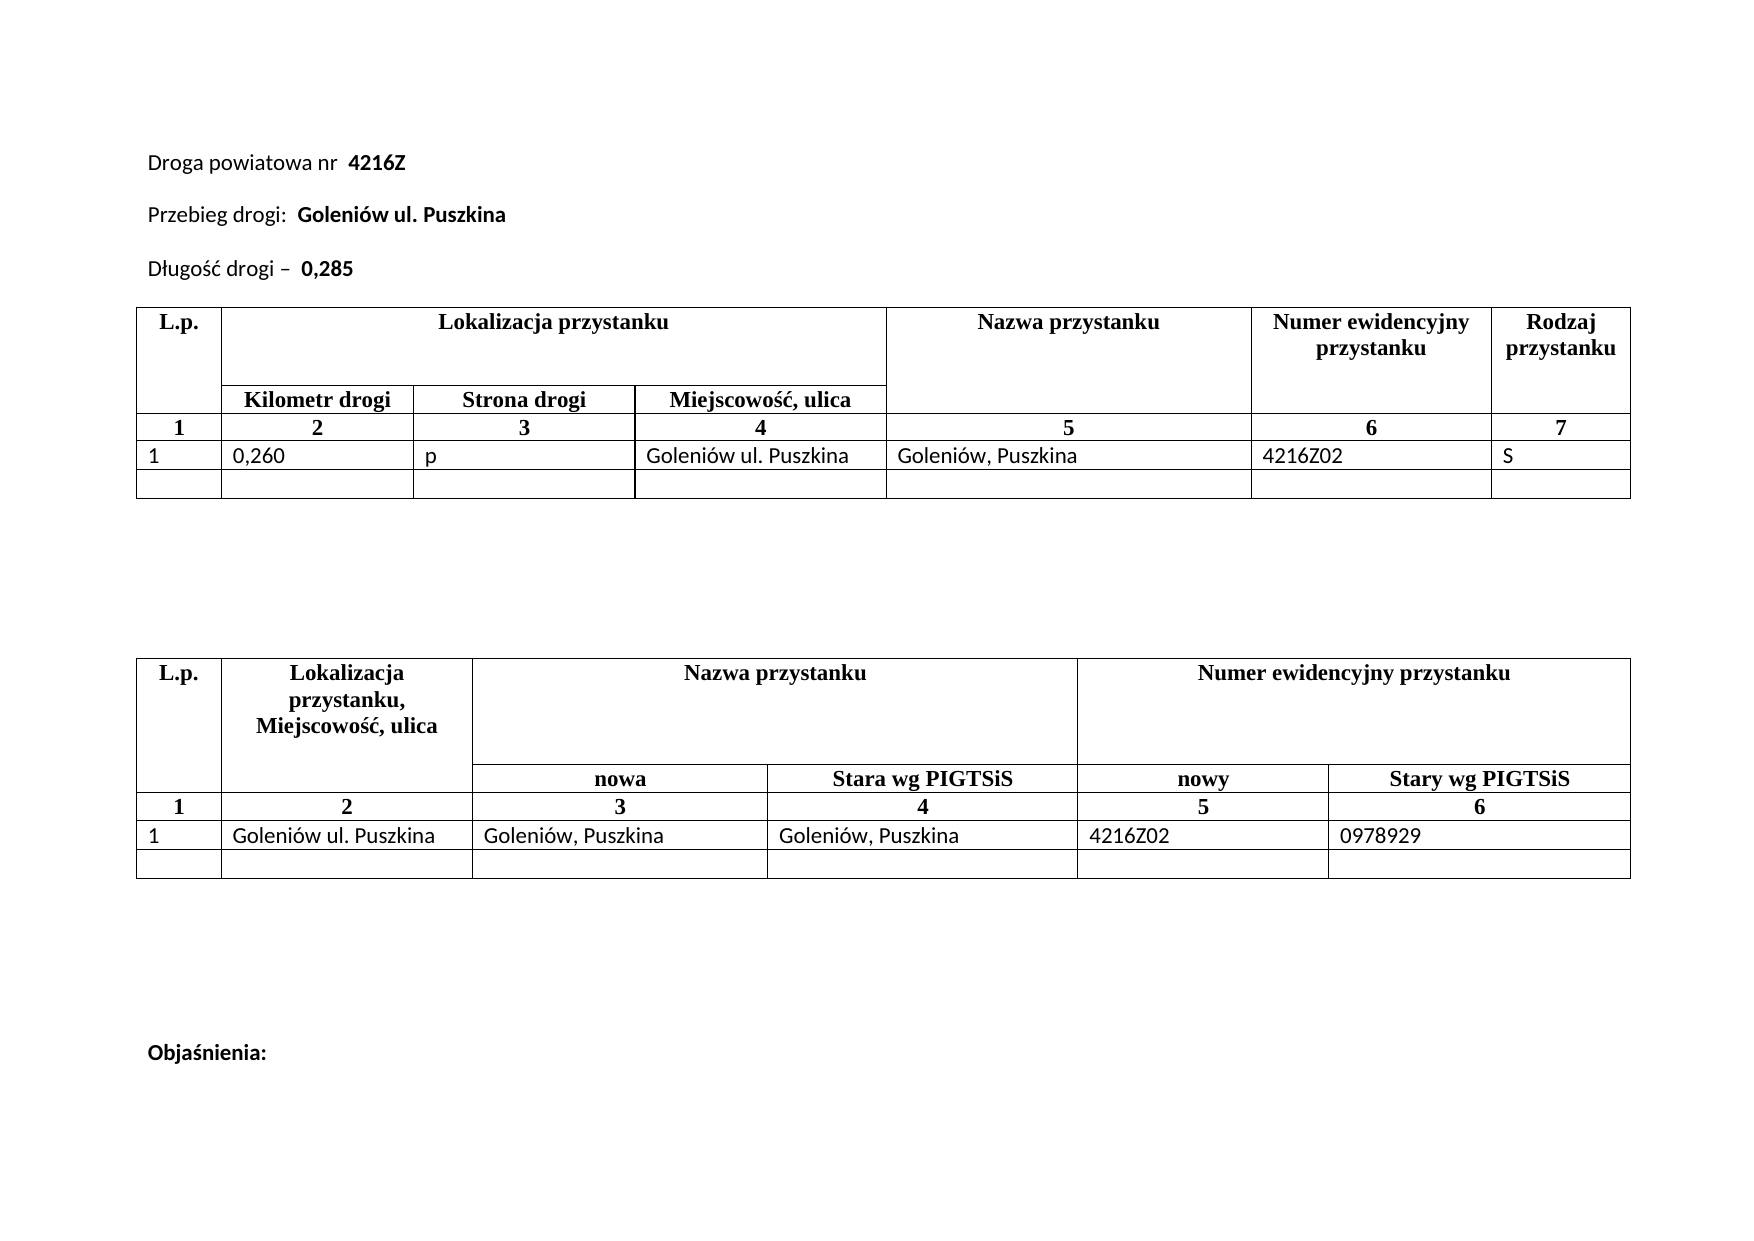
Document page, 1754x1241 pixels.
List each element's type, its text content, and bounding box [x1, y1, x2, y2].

table_cell nowy [1078, 765, 1328, 792]
table_cell [222, 850, 472, 878]
table_cell [137, 850, 221, 878]
text Objaśnienia: [148, 1038, 1606, 1066]
table_cell Goleniów, Puszkina [887, 441, 1251, 469]
table_header Nazwa przystanku [887, 308, 1251, 413]
table_cell Goleniów, Puszkina [473, 821, 767, 849]
table_cell [636, 470, 886, 498]
table_cell p [414, 441, 634, 469]
table_cell 6 [1252, 414, 1491, 440]
table_cell Strona drogi [414, 386, 634, 413]
table_header L.p. [137, 659, 221, 792]
table_cell Stary wg PIGTSiS [1329, 765, 1630, 792]
text Droga powiatowa nr 4216Z [148, 148, 1606, 176]
table_header Numer ewidencyjny przystanku [1252, 308, 1491, 413]
text Długość drogi – 0,285 [148, 254, 1606, 282]
table_cell 3 [414, 414, 634, 440]
table_header Nazwa przystanku [473, 659, 1077, 764]
table_cell Miejscowość, ulica [636, 386, 886, 413]
table_cell [887, 470, 1251, 498]
table_cell [768, 850, 1077, 878]
table_cell 0978929 [1329, 821, 1630, 849]
table_cell 1 [137, 441, 221, 469]
table_header Numer ewidencyjny przystanku [1078, 659, 1630, 764]
table_cell [1492, 470, 1630, 498]
table_cell 1 [137, 821, 221, 849]
table_cell [414, 470, 634, 498]
table_cell [222, 470, 413, 498]
table_cell Goleniów, Puszkina [768, 821, 1077, 849]
table_cell 0,260 [222, 441, 413, 469]
table_cell Stara wg PIGTSiS [768, 765, 1077, 792]
table_cell [473, 850, 767, 878]
table_cell 5 [1078, 793, 1328, 820]
table_header L.p. [137, 308, 221, 413]
table_cell [1252, 470, 1491, 498]
table_header Lokalizacja przystanku [222, 308, 886, 385]
table_cell [137, 470, 221, 498]
table_cell Kilometr drogi [222, 386, 413, 413]
table_cell 4216Z02 [1252, 441, 1491, 469]
table_header Lokalizacja przystanku, Miejscowość, ulica [222, 659, 472, 792]
text Przebieg drogi: Goleniów ul. Puszkina [148, 201, 1606, 229]
table_cell 2 [222, 414, 413, 440]
table_cell 2 [222, 793, 472, 820]
table_cell 3 [473, 793, 767, 820]
table_cell 4 [636, 414, 886, 440]
table_cell [1329, 850, 1630, 878]
table_cell 6 [1329, 793, 1630, 820]
table_cell 7 [1492, 414, 1630, 440]
table_cell Goleniów ul. Puszkina [636, 441, 886, 469]
table_cell S [1492, 441, 1630, 469]
table_cell 5 [887, 414, 1251, 440]
table_cell 4216Z02 [1078, 821, 1328, 849]
table_cell [1078, 850, 1328, 878]
table_cell Goleniów ul. Puszkina [222, 821, 472, 849]
table_cell 1 [137, 793, 221, 820]
table_cell nowa [473, 765, 767, 792]
table_header Rodzaj przystanku [1492, 308, 1630, 413]
table_cell 4 [768, 793, 1077, 820]
table_cell 1 [137, 414, 221, 440]
